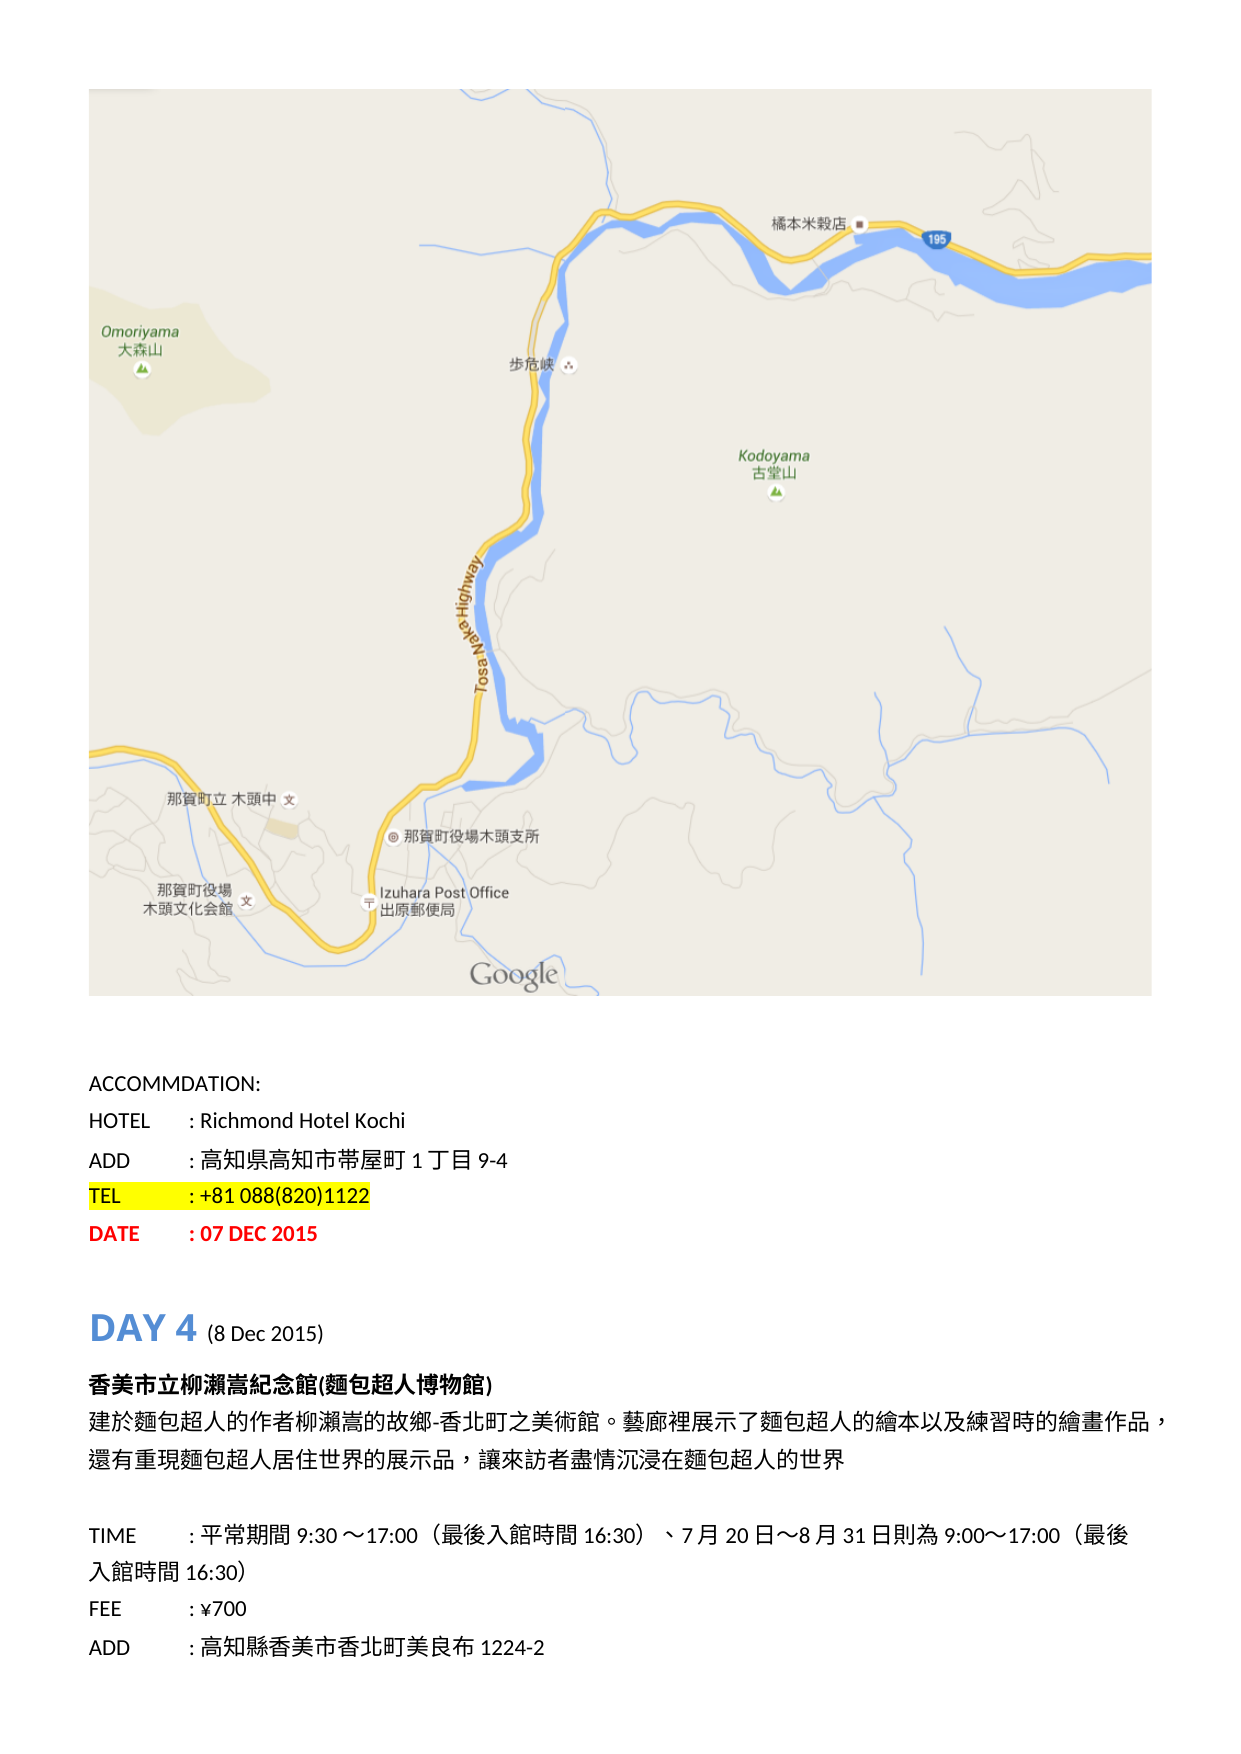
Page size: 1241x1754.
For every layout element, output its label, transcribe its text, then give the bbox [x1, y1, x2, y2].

text TEL : +81 088(820)1122 [89, 1177, 1152, 1214]
text HOTEL : Richmond Hotel Kochi [89, 1102, 1152, 1139]
text ACCOMMDATION: [89, 1064, 1152, 1102]
picture [88, 89, 1152, 996]
text DAY 4 (8 Dec 2015) [89, 1289, 1152, 1364]
text ADD : 高知縣香美市香北町美良布1224-2 [89, 1627, 1152, 1664]
text 香美市立柳瀨嵩紀念館(麵包超人博物館) [89, 1364, 1152, 1402]
text DATE : 07 DEC 2015 [89, 1214, 1152, 1252]
text TIME : 平常期間9:30 ～17:00（最後入館時間16:30）、7月20日～8月31日則為9:00～17:00（最後入館時間16:30） [89, 1514, 1152, 1589]
text FEE : ¥700 [89, 1589, 1152, 1627]
text 建於麵包超人的作者柳瀨嵩的故鄉-香北町之美術館。藝廊裡展示了麵包超人的繪本以及練習時的繪畫作品，還有重現麵包超人居住世界的展示品，讓來訪者盡情沉浸在麵包超人的世界 [89, 1402, 1152, 1477]
text ADD : 高知県高知市帯屋町1丁目9-4 [89, 1139, 1152, 1177]
